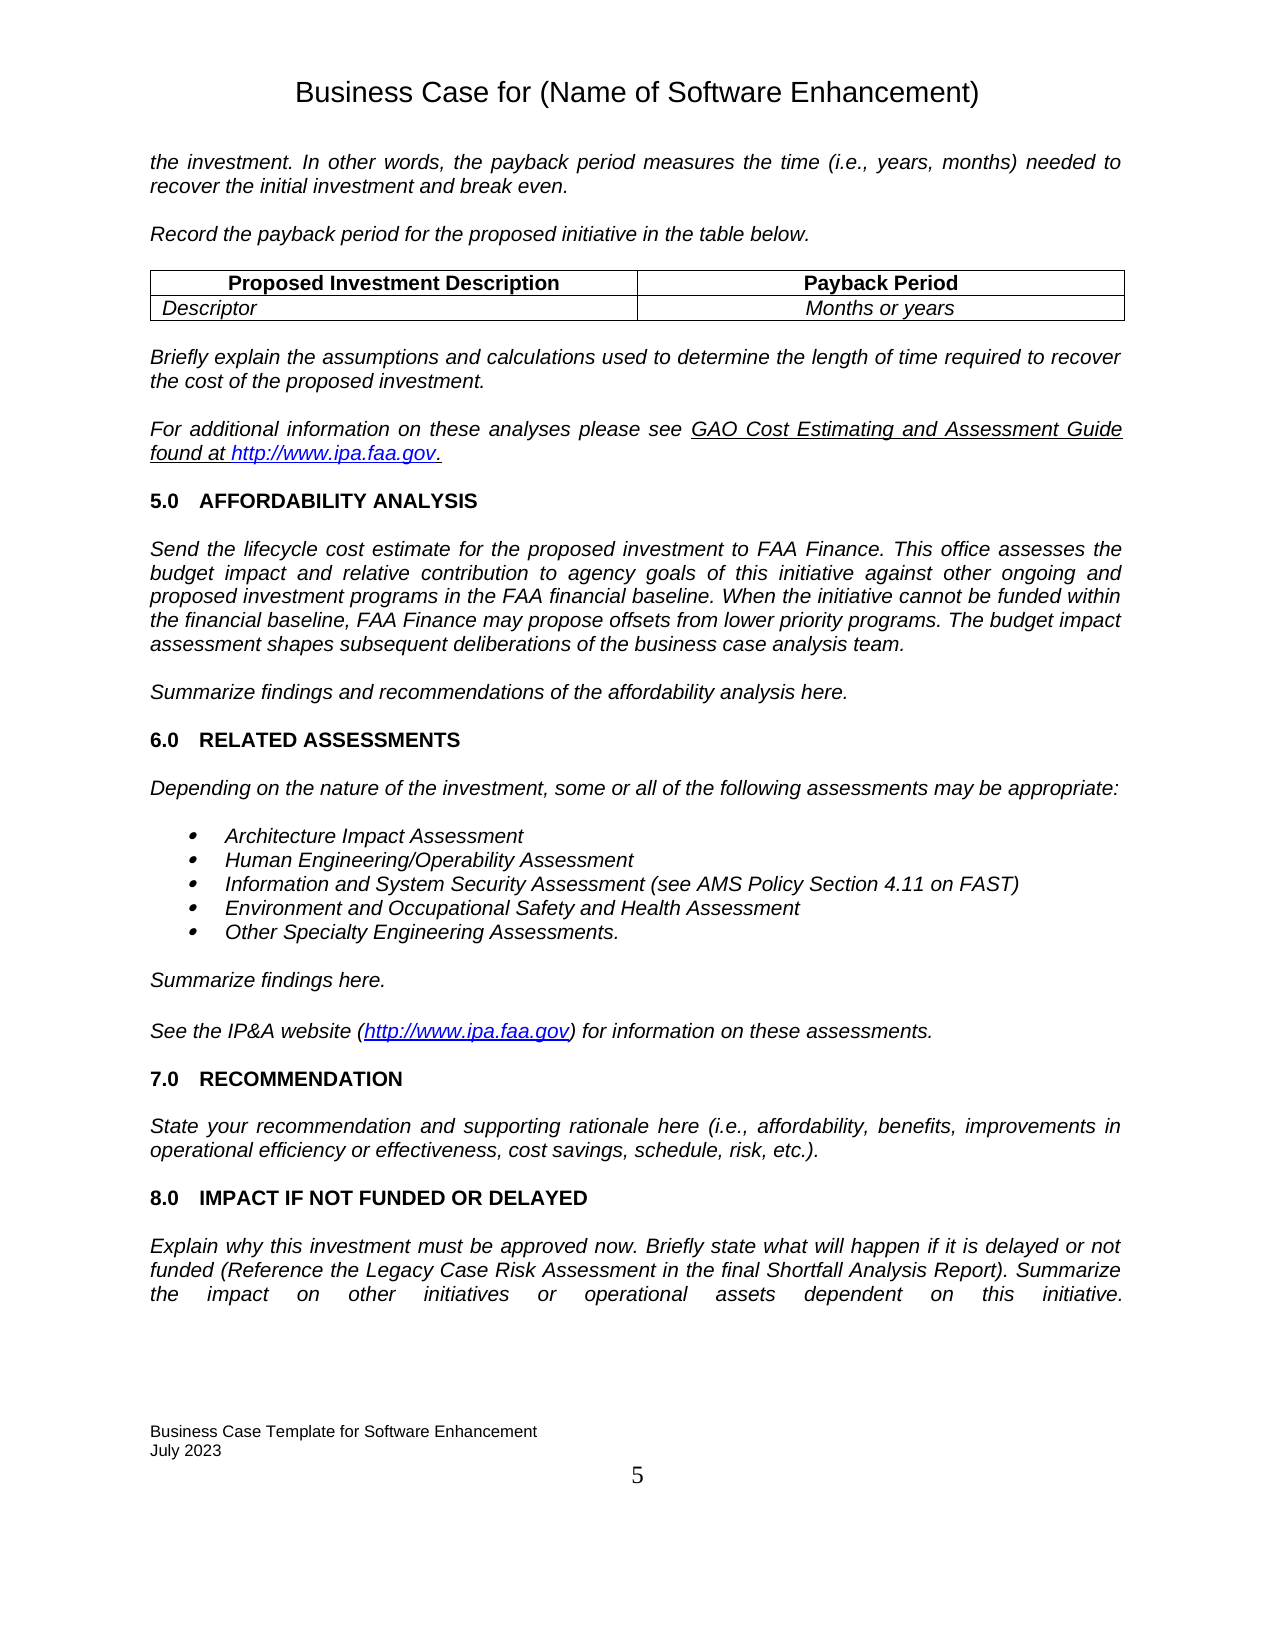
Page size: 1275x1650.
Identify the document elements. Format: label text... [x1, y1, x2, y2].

table_header Payback Period [638, 271, 1124, 295]
text Record the payback period for the proposed initiative in the table below. [150, 222, 1125, 246]
table_cell Months or years [638, 296, 1124, 320]
list Architecture Impact Assessment [187, 824, 1125, 848]
text State your recommendation and supporting rationale here (i.e., affordability, benefits, improvements in operational efficiency or effectiveness, cost savings, schedule, risk, etc.). [150, 1114, 1125, 1162]
subtitle Recommendation [150, 1066, 1125, 1090]
text For additional information on these analyses please see GAO Cost Estimating and Assessment Guide found at http://www.ipa.faa.gov. [150, 417, 1125, 464]
text Depending on the nature of the investment, some or all of the following assessments may be appropriate: [150, 776, 1125, 800]
table_header Proposed Investment Description [151, 271, 637, 295]
text Summarize findings here. [150, 968, 1125, 992]
text Send the lifecycle cost estimate for the proposed investment to FAA Finance. This office assesses the budget impact and relative contribution to agency goals of this initiative against other ongoing and proposed investment programs in the FAA financial baseline. When the initiative cannot be funded within the financial baseline, FAA Finance may propose offsets from lower priority programs. The budget impact assessment shapes subsequent deliberations of the business case analysis team. [150, 536, 1125, 656]
table_cell Descriptor [151, 296, 637, 320]
text Explain why this investment must be approved now. Briefly state what will happen if it is delayed or not funded (Reference the Legacy Case Risk Assessment in the final Shortfall Analysis Report). Summarize the impact on other initiatives or operational assets dependent on this initiative. [150, 1234, 1125, 1335]
subtitle AFFORDABILITY ANALYSIS [150, 488, 1125, 512]
list Human Engineering/Operability Assessment [187, 848, 1125, 872]
text Summarize findings and recommendations of the affordability analysis here. [150, 680, 1125, 704]
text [150, 150, 1125, 198]
text Briefly explain the assumptions and calculations used to determine the length of time required to recover the cost of the proposed investment. [150, 345, 1125, 393]
text See the IP&A website (http://www.ipa.faa.gov) for information on these assessments. [150, 1018, 1125, 1042]
list Other Specialty Engineering Assessments. [187, 920, 1125, 944]
list Environment and Occupational Safety and Health Assessment [187, 896, 1125, 920]
list Information and System Security Assessment (see AMS Policy Section 4.11 on FAST) [187, 872, 1125, 896]
subtitle Impact if Not Funded OR DELAYED [150, 1186, 1125, 1210]
subtitle RELATED ASSESSMENTS [150, 728, 1125, 752]
